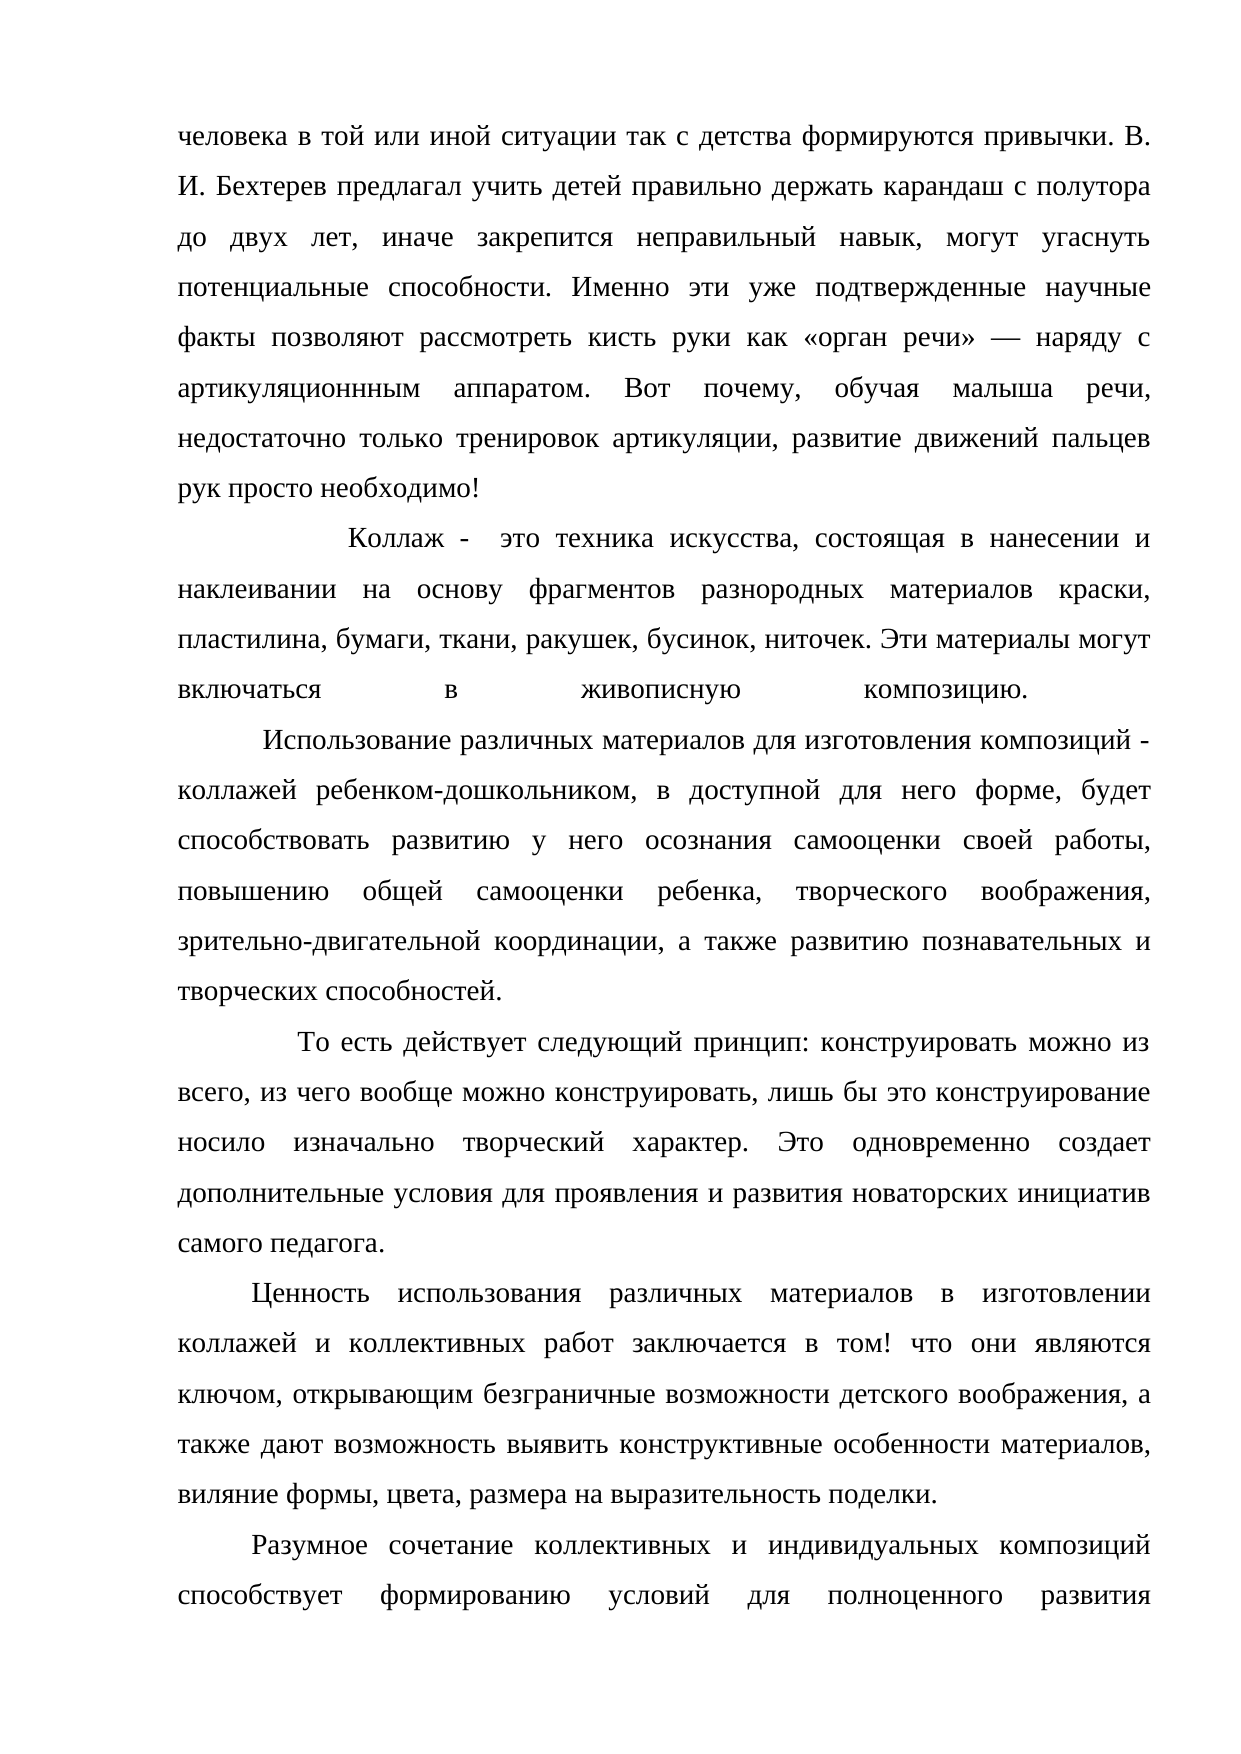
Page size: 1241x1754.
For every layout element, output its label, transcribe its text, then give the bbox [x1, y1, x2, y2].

text Ценность использования различных материалов в изготовлении коллажей и коллективных работ заключается в том! что они являются ключом, открывающим безграничные возможности детского воображения, а также дают возможность выявить конструктивные особенности материалов, виляние формы, цвета, размера на выразительность поделки. [177, 1275, 1152, 1510]
text Коллаж - это техника искусства, состоящая в нанесении и наклеивании на основу фрагментов разнородных материалов краски, пластилина, бумаги, ткани, ракушек, бусинок, ниточек. Эти материалы могут включаться в живописную композицию. Использование различных материалов для изготовления композиций - коллажей ребенком-дошкольником, в доступной для него форме, будет способствовать развитию у него осознания самооценки своей работы, повышению общей самооценки ребенка, творческого воображения, зрительно-двигательной координации, а также развитию познавательных и творческих способностей. [177, 521, 1152, 1007]
text То есть действует следующий принцип: конструировать можно из всего, из чего вообще можно конструировать, лишь бы это конструирование носило изначально творческий характер. Это одновременно создает дополнительные условия для проявления и развития новаторских инициатив самого педагога. [177, 1024, 1152, 1258]
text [177, 118, 1152, 504]
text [177, 1527, 1152, 1611]
